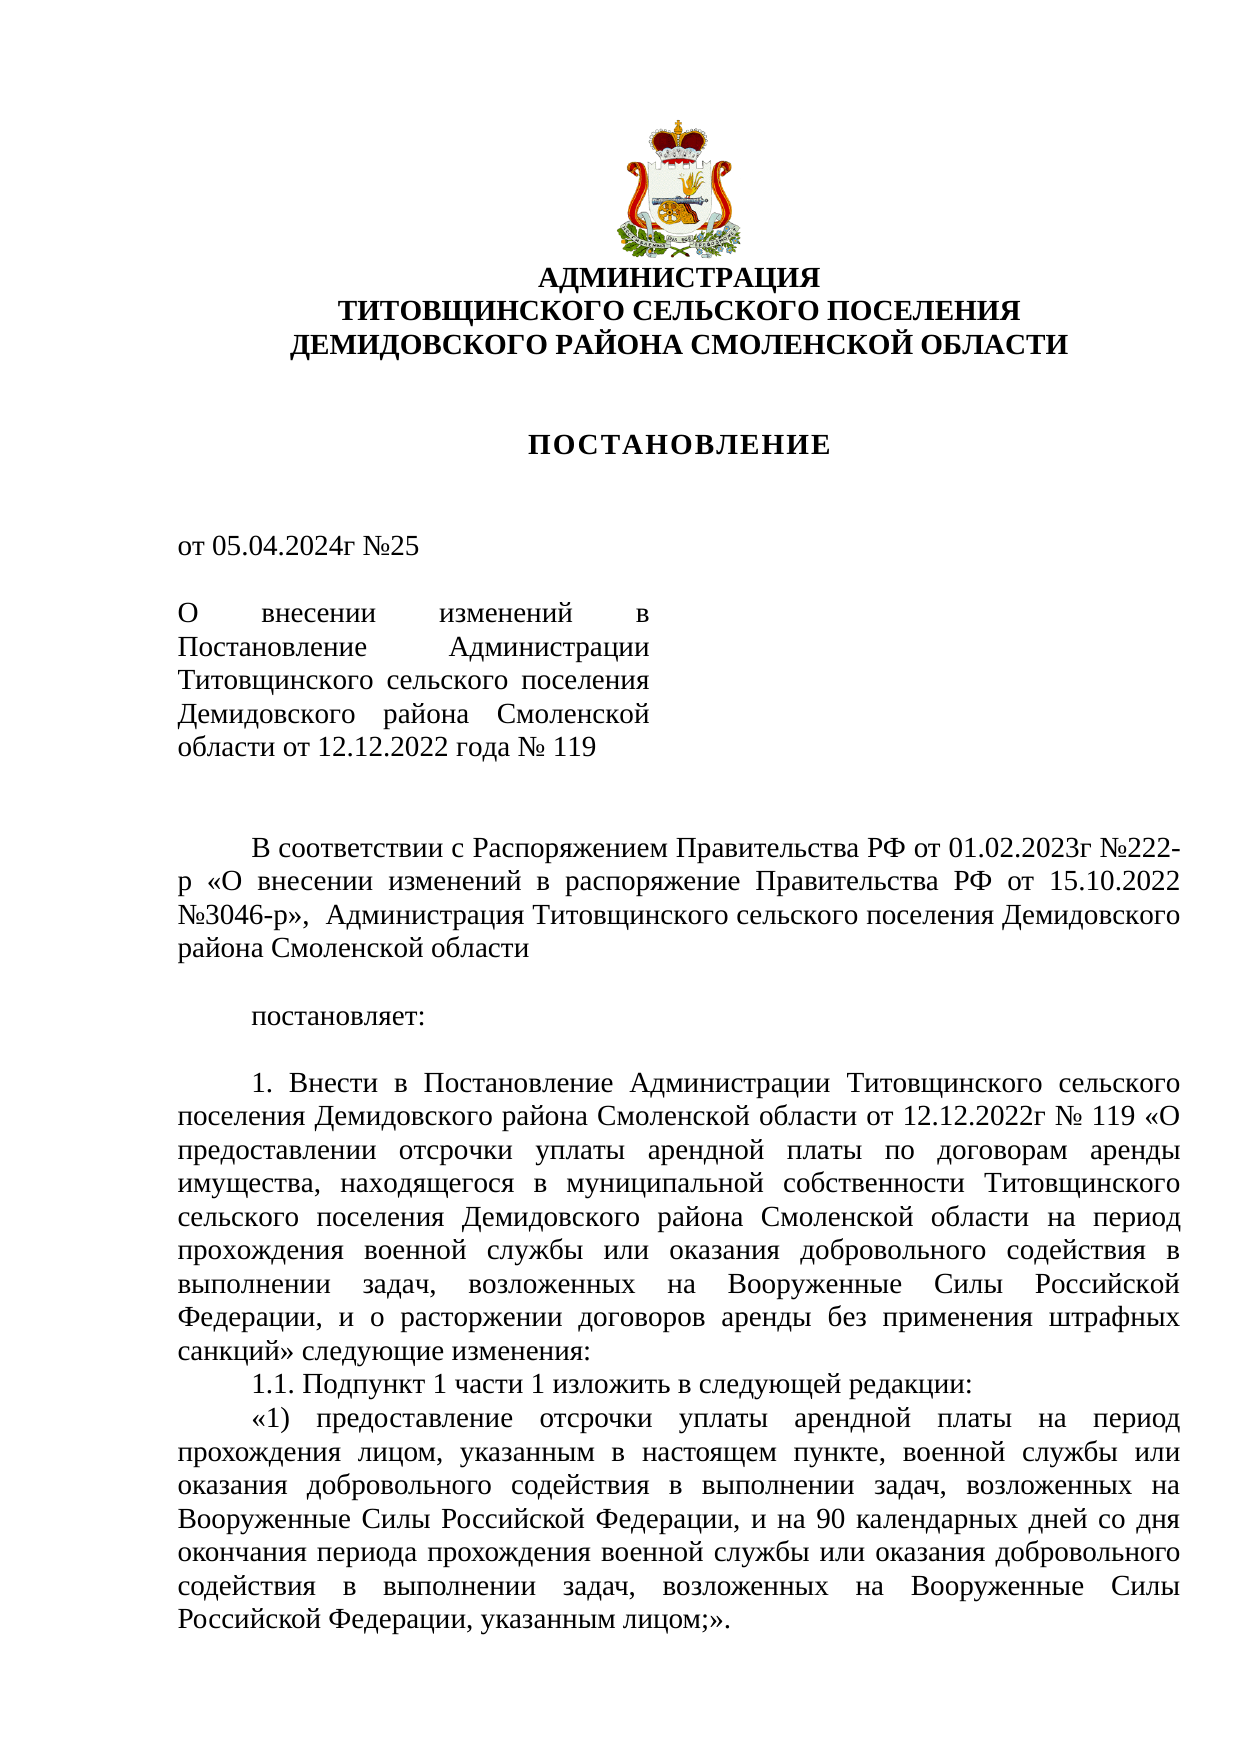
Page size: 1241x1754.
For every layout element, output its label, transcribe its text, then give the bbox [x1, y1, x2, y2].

text ДЕМИДОВСКОГО РАЙОНА СМОЛЕНСКОЙ ОБЛАСТИ [177, 327, 1181, 360]
text от 05.04.2024г №25 [177, 528, 1181, 562]
text постановляет: [177, 998, 1181, 1031]
text 1. Внести в Постановление Администрации Титовщинского сельского поселения Демидовского района Смоленской области от 12.12.2022г № 119 «О предоставлении отсрочки уплаты арендной платы по договорам аренды имущества, находящегося в муниципальной собственности Титовщинского сельского поселения Демидовского района Смоленской области на период прохождения военной службы или оказания добровольного содействия в выполнении задач, возложенных на Вооруженные Силы Российской Федерации, и о расторжении договоров аренды без применения штрафных санкций» следующие изменения: [177, 1065, 1181, 1367]
text ТИТОВЩИНСКОГО СЕЛЬСКОГО ПОСЕЛЕНИЯ [177, 293, 1181, 327]
text 1.1. Подпункт 1 части 1 изложить в следующей редакции: [177, 1367, 1181, 1400]
text ПОСТАНОВЛЕНИЕ [177, 427, 1181, 461]
text «1) предоставление отсрочки уплаты арендной платы на период прохождения лицом, указанным в настоящем пункте, военной службы или оказания добровольного содействия в выполнении задач, возложенных на Вооруженные Силы Российской Федерации, и на 90 календарных дней со дня окончания периода прохождения военной службы или оказания добровольного содействия в выполнении задач, возложенных на Вооруженные Силы Российской Федерации, указанным лицом;». [177, 1400, 1181, 1635]
text О внесении изменений в Постановление Администрации Титовщинского сельского поселения Демидовского района Смоленской области от 12.12.2022 года № 119 [177, 595, 650, 763]
text АДМИНИСТРАЦИЯ [177, 260, 1181, 293]
text В соответствии с Распоряжением Правительства РФ от 01.02.2023г №222-р «О внесении изменений в распоряжение Правительства РФ от 15.10.2022 №3046-р», Администрация Титовщинского сельского поселения Демидовского района Смоленской области [177, 830, 1181, 964]
